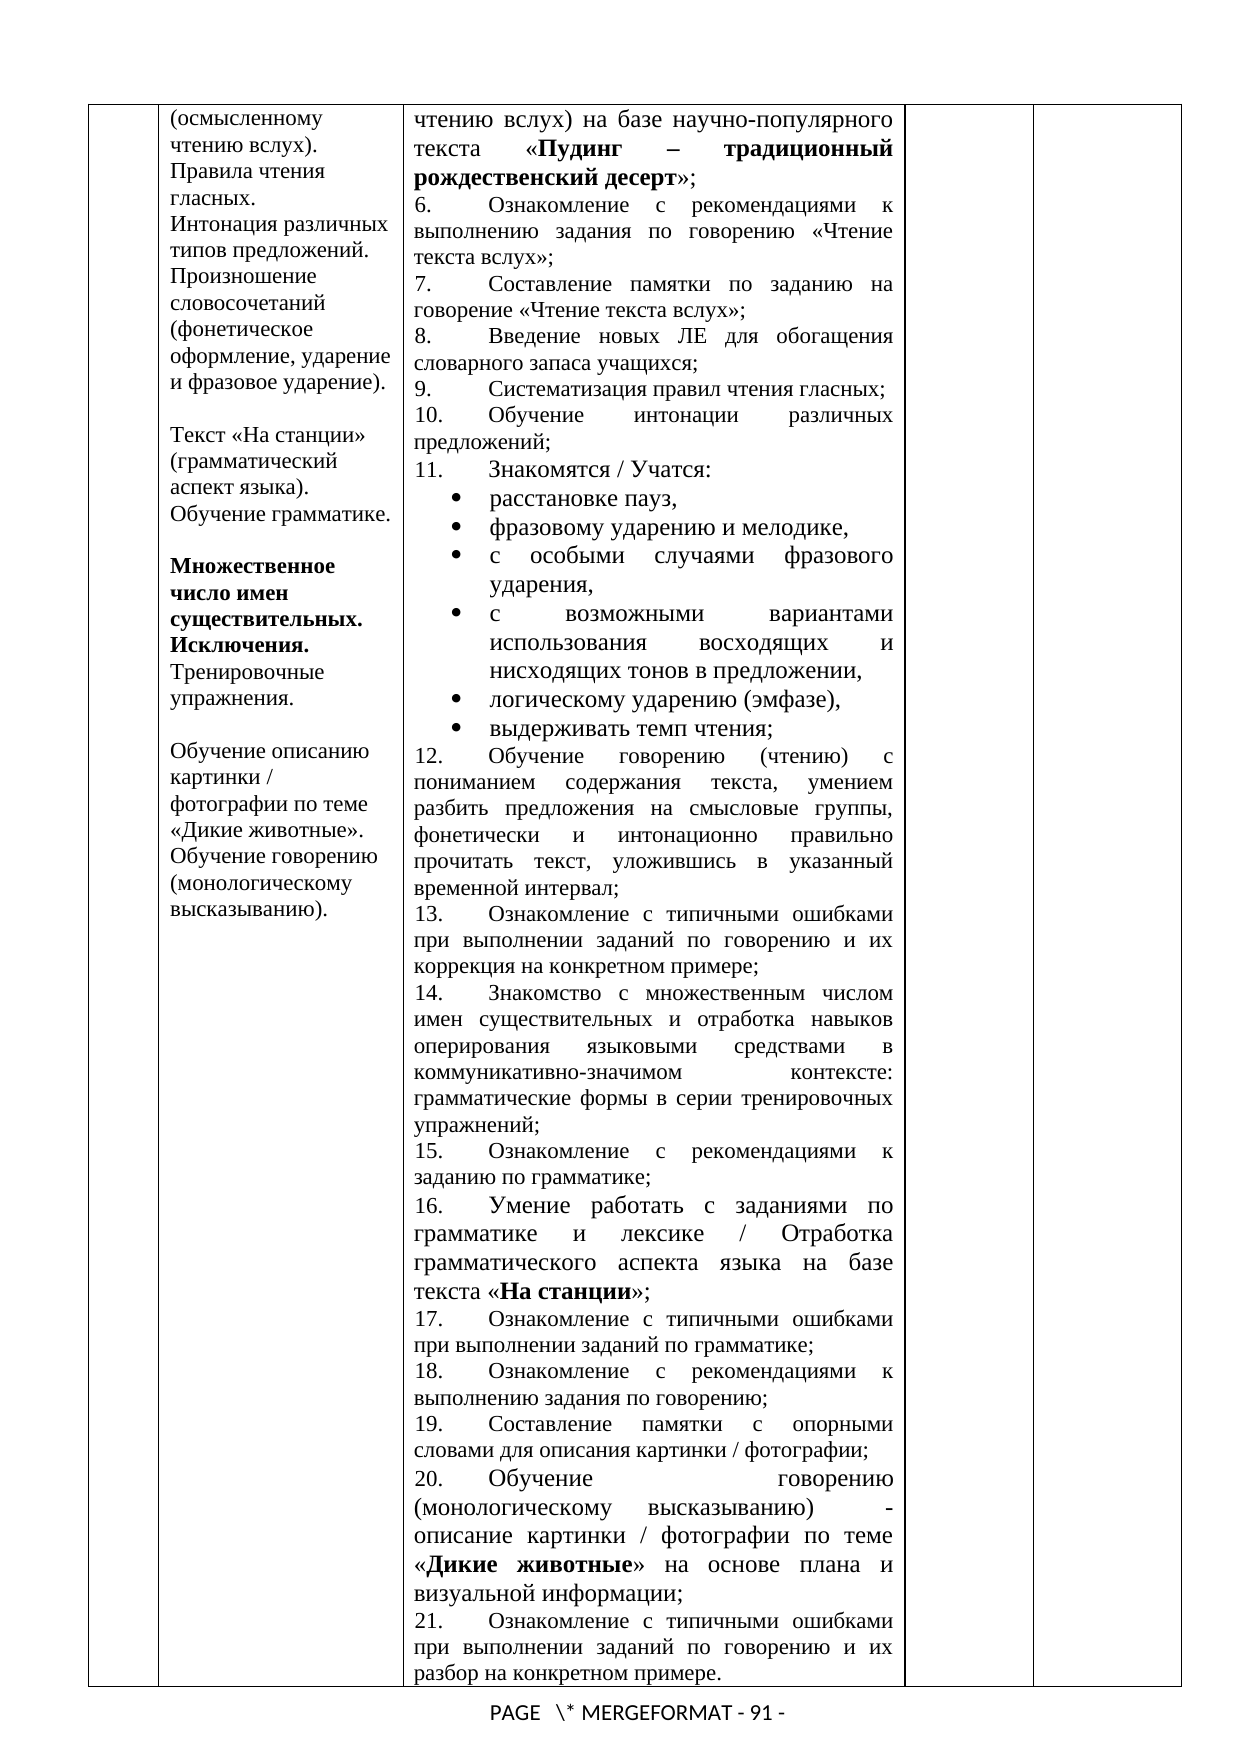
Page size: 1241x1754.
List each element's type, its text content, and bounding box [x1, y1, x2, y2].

table_cell [1034, 105, 1181, 1686]
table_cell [159, 105, 403, 1686]
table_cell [404, 105, 904, 1686]
table_cell 1 [89, 105, 158, 1686]
table_cell [906, 105, 1033, 1686]
